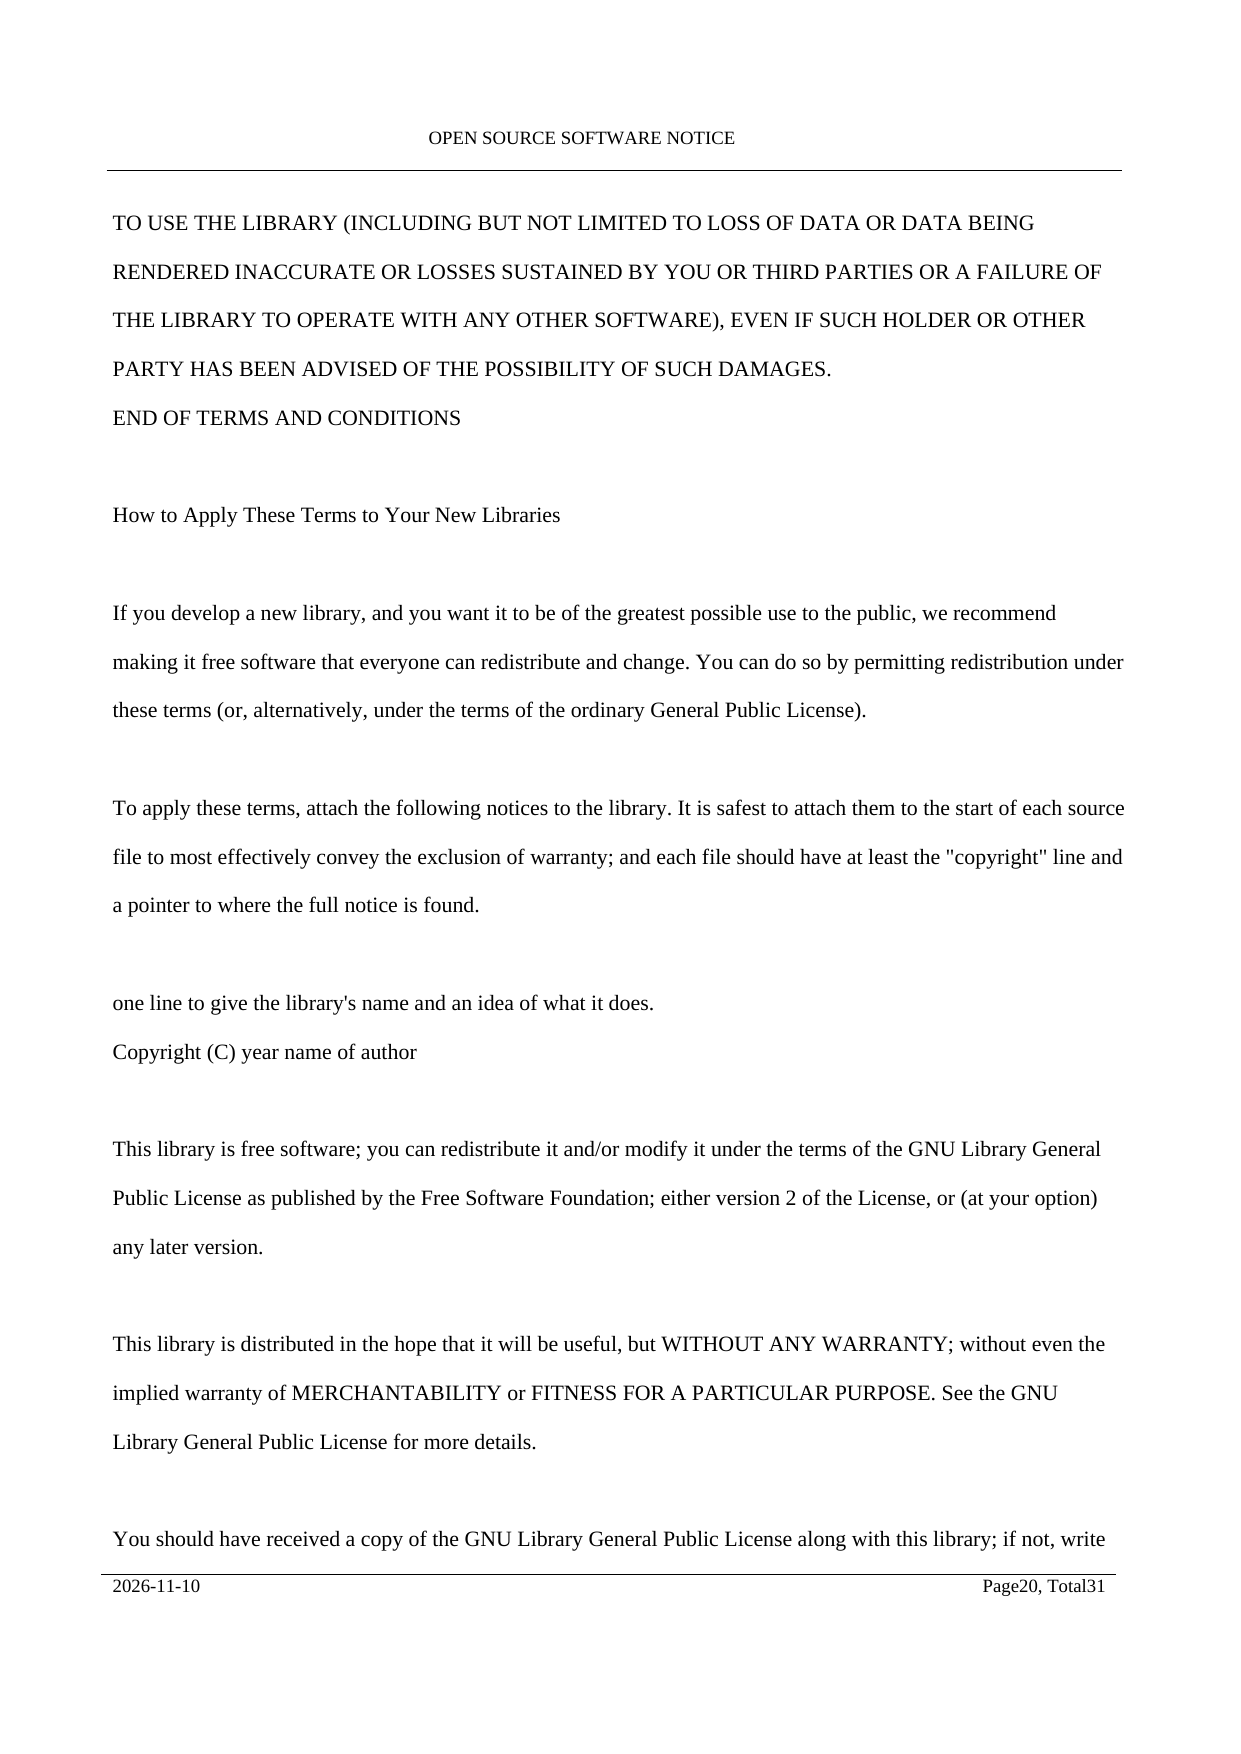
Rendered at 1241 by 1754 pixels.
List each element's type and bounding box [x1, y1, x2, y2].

text [112, 206, 1128, 1555]
